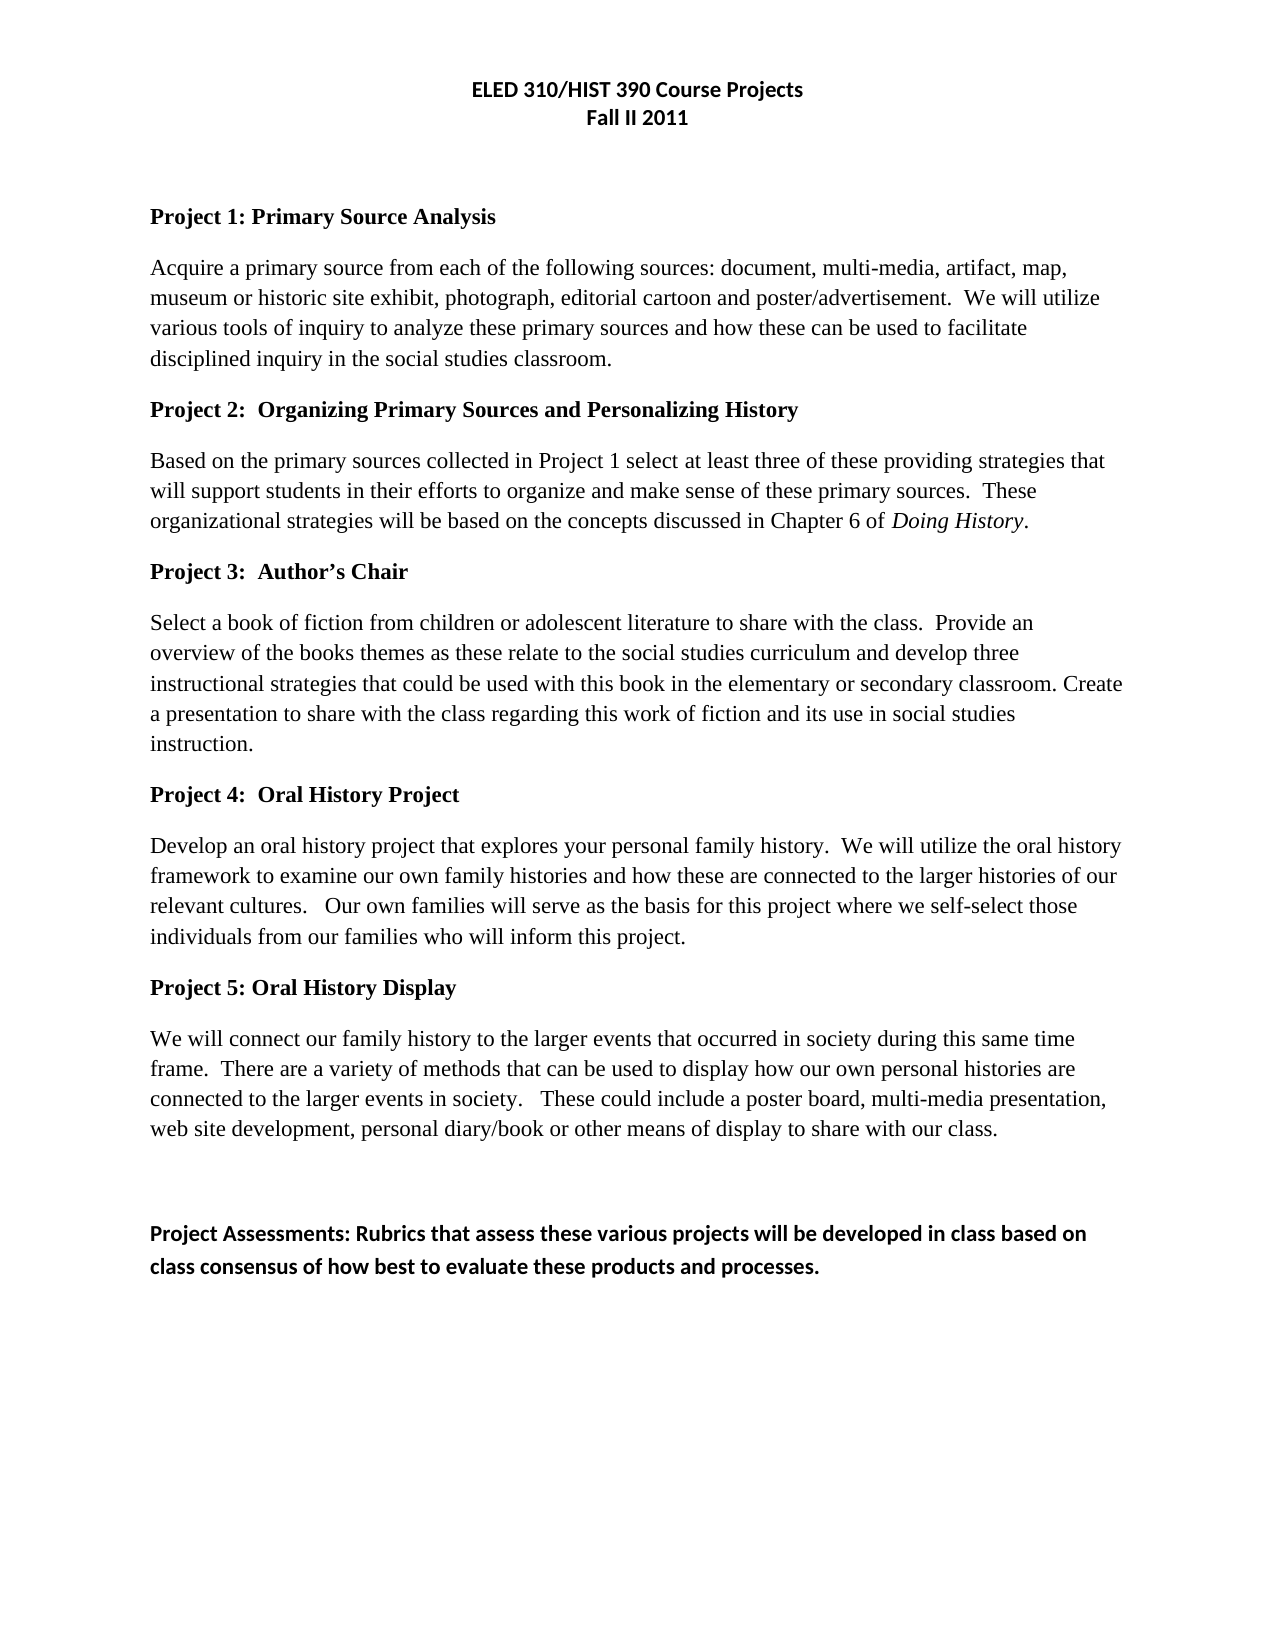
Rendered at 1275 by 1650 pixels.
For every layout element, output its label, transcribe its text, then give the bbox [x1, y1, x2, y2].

text We will connect our family history to the larger events that occurred in society during this same time frame. There are a variety of methods that can be used to display how our own personal histories are connected to the larger events in society. These could include a poster board, multi-media presentation, web site development, personal diary/book or other means of display to share with our class. [150, 1025, 1125, 1142]
text Project Assessments: Rubrics that assess these various projects will be developed in class based on class consensus of how best to evaluate these products and processes. [150, 1219, 1125, 1280]
text Project 5: Oral History Display [150, 974, 1125, 1000]
text Project 4: Oral History Project [150, 781, 1125, 807]
text Project 2: Organizing Primary Sources and Personalizing History [150, 396, 1125, 422]
text Acquire a primary source from each of the following sources: document, multi-media, artifact, map, museum or historic site exhibit, photograph, editorial cartoon and poster/advertisement. We will utilize various tools of inquiry to analyze these primary sources and how these can be used to facilitate disciplined inquiry in the social studies classroom. [150, 254, 1125, 371]
text Based on the primary sources collected in Project 1 select at least three of these providing strategies that will support students in their efforts to organize and make sense of these primary sources. These organizational strategies will be based on the concepts discussed in Chapter 6 of Doing History. [150, 447, 1125, 533]
text Project 1: Primary Source Analysis [150, 203, 1125, 229]
text Develop an oral history project that explores your personal family history. We will utilize the oral history framework to examine our own family histories and how these are connected to the larger histories of our relevant cultures. Our own families will serve as the basis for this project where we self-select those individuals from our families who will inform this project. [150, 832, 1125, 949]
text Project 3: Author’s Chair [150, 558, 1125, 584]
text Select a book of fiction from children or adolescent literature to share with the class. Provide an overview of the books themes as these relate to the social studies curriculum and develop three instructional strategies that could be used with this book in the elementary or secondary classroom. Create a presentation to share with the class regarding this work of fiction and its use in social studies instruction. [150, 609, 1125, 756]
